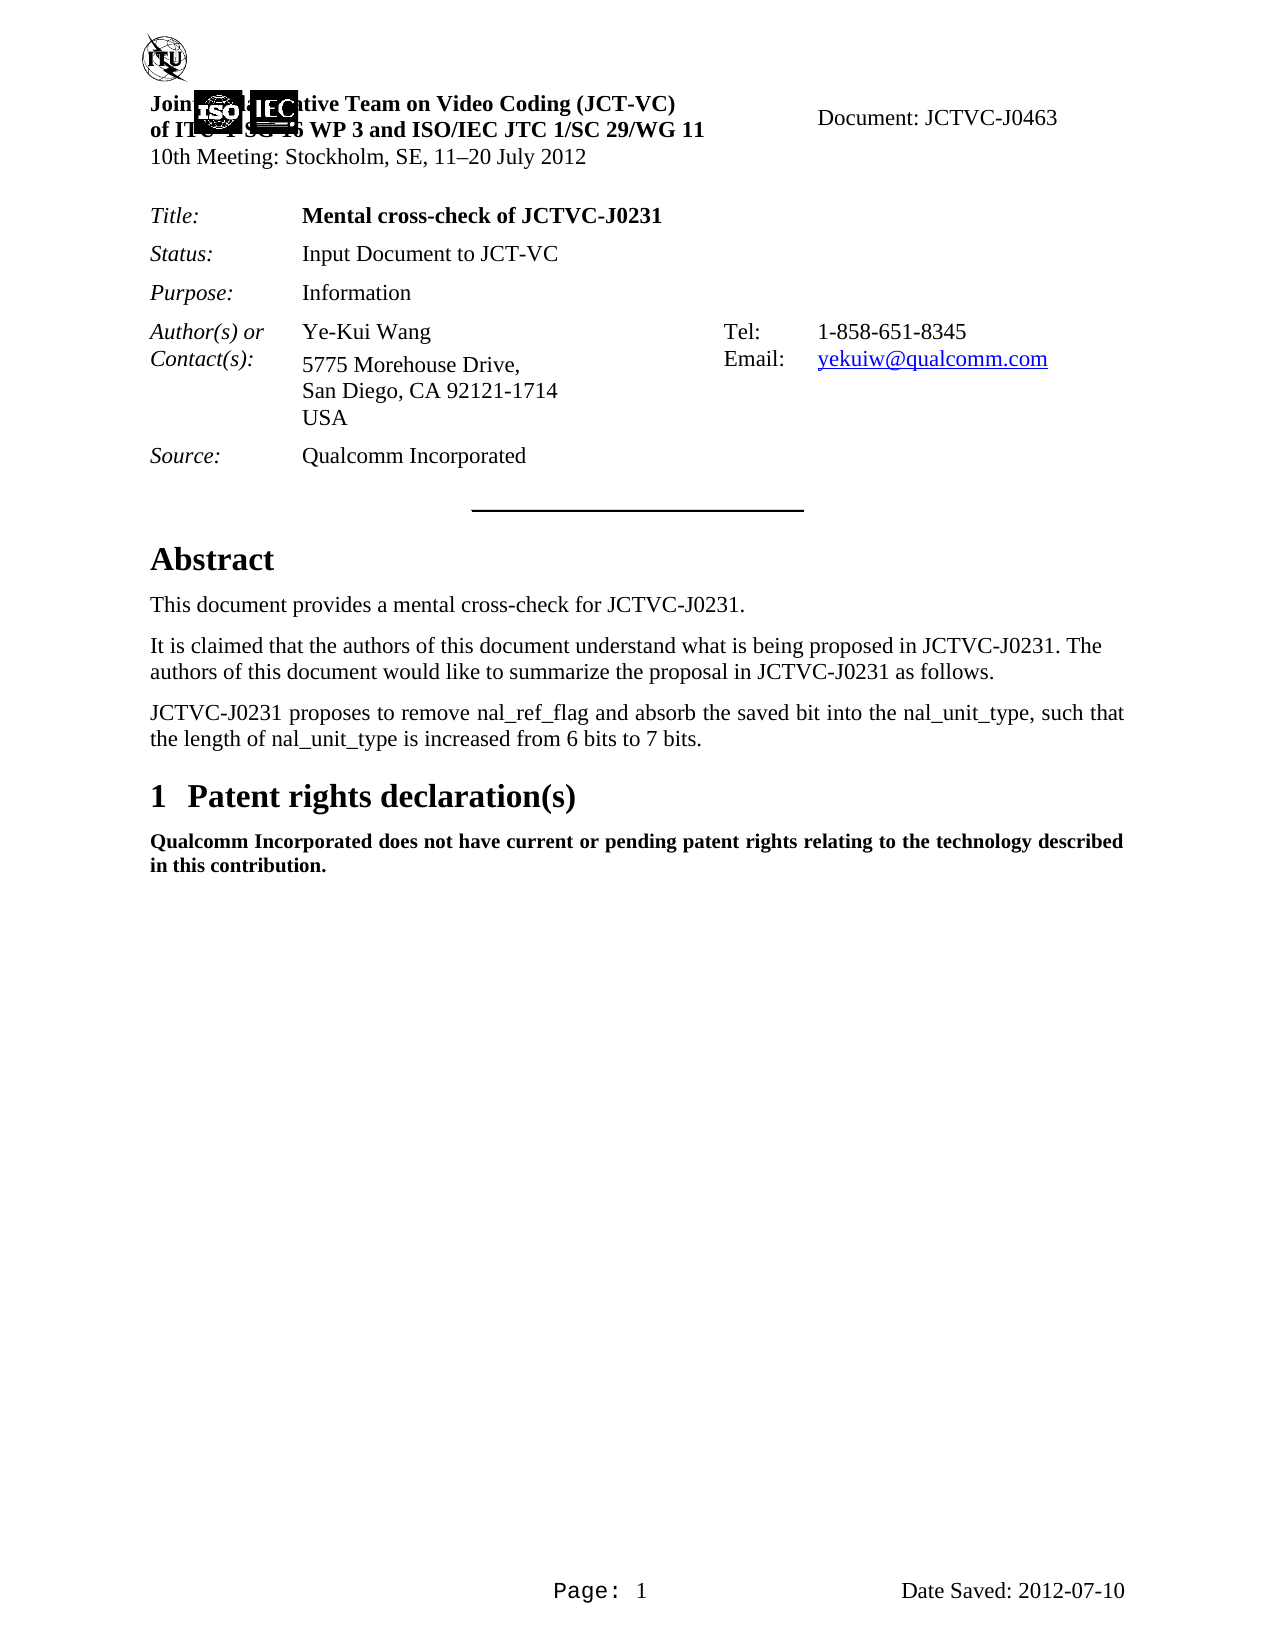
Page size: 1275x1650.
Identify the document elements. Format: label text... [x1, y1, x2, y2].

subtitle Patent rights declaration(s) [150, 776, 1125, 815]
table_cell Information [291, 273, 1136, 312]
text _____________________________ [150, 487, 1125, 514]
picture [194, 90, 243, 134]
table_cell Purpose: [139, 273, 291, 312]
table_header Mental cross-check of JCTVC-J0231 [291, 195, 1136, 234]
table_cell Input Document to JCT-VC [291, 234, 1136, 273]
text This document provides a mental cross-check for JCTVC-J0231. [150, 591, 1125, 618]
text It is claimed that the authors of this document understand what is being proposed in JCTVC-J0231. The authors of this document would like to summarize the proposal in JCTVC-J0231 as follows. [150, 632, 1125, 684]
table_header Title: [139, 195, 291, 234]
subtitle Abstract [150, 539, 1125, 577]
table_cell Ye-Kui Wang 5775 Morehouse Drive, San Diego, CA 92121-1714 USA [291, 312, 712, 436]
table_header Joint Collaborative Team on Video Coding (JCT-VC) of ITU-T SG 16 WP 3 and ISO/IEC JTC 1/SC 29/WG 11 10th Meeting: Stockholm, SE, 11–20 July 2012 [139, 90, 806, 169]
table_cell Status: [139, 234, 291, 273]
table_header Document: JCTVC-J0463 [806, 90, 1136, 169]
table_cell Author(s) or Contact(s): [139, 312, 291, 436]
text Qualcomm Incorporated does not have current or pending patent rights relating to the technology described in this contribution. [150, 829, 1125, 877]
table_cell Tel: Email: [713, 312, 806, 436]
text JCTVC-J0231 proposes to remove nal_ref_flag and absorb the saved bit into the nal_unit_type, such that the length of nal_unit_type is increased from 6 bits to 7 bits. [150, 699, 1125, 751]
picture [250, 90, 299, 134]
table_cell 1-858-651-8345 yekuiw@qualcomm.com [806, 312, 1136, 436]
table_cell Source: [139, 436, 291, 475]
table_cell Qualcomm Incorporated [291, 436, 1136, 475]
